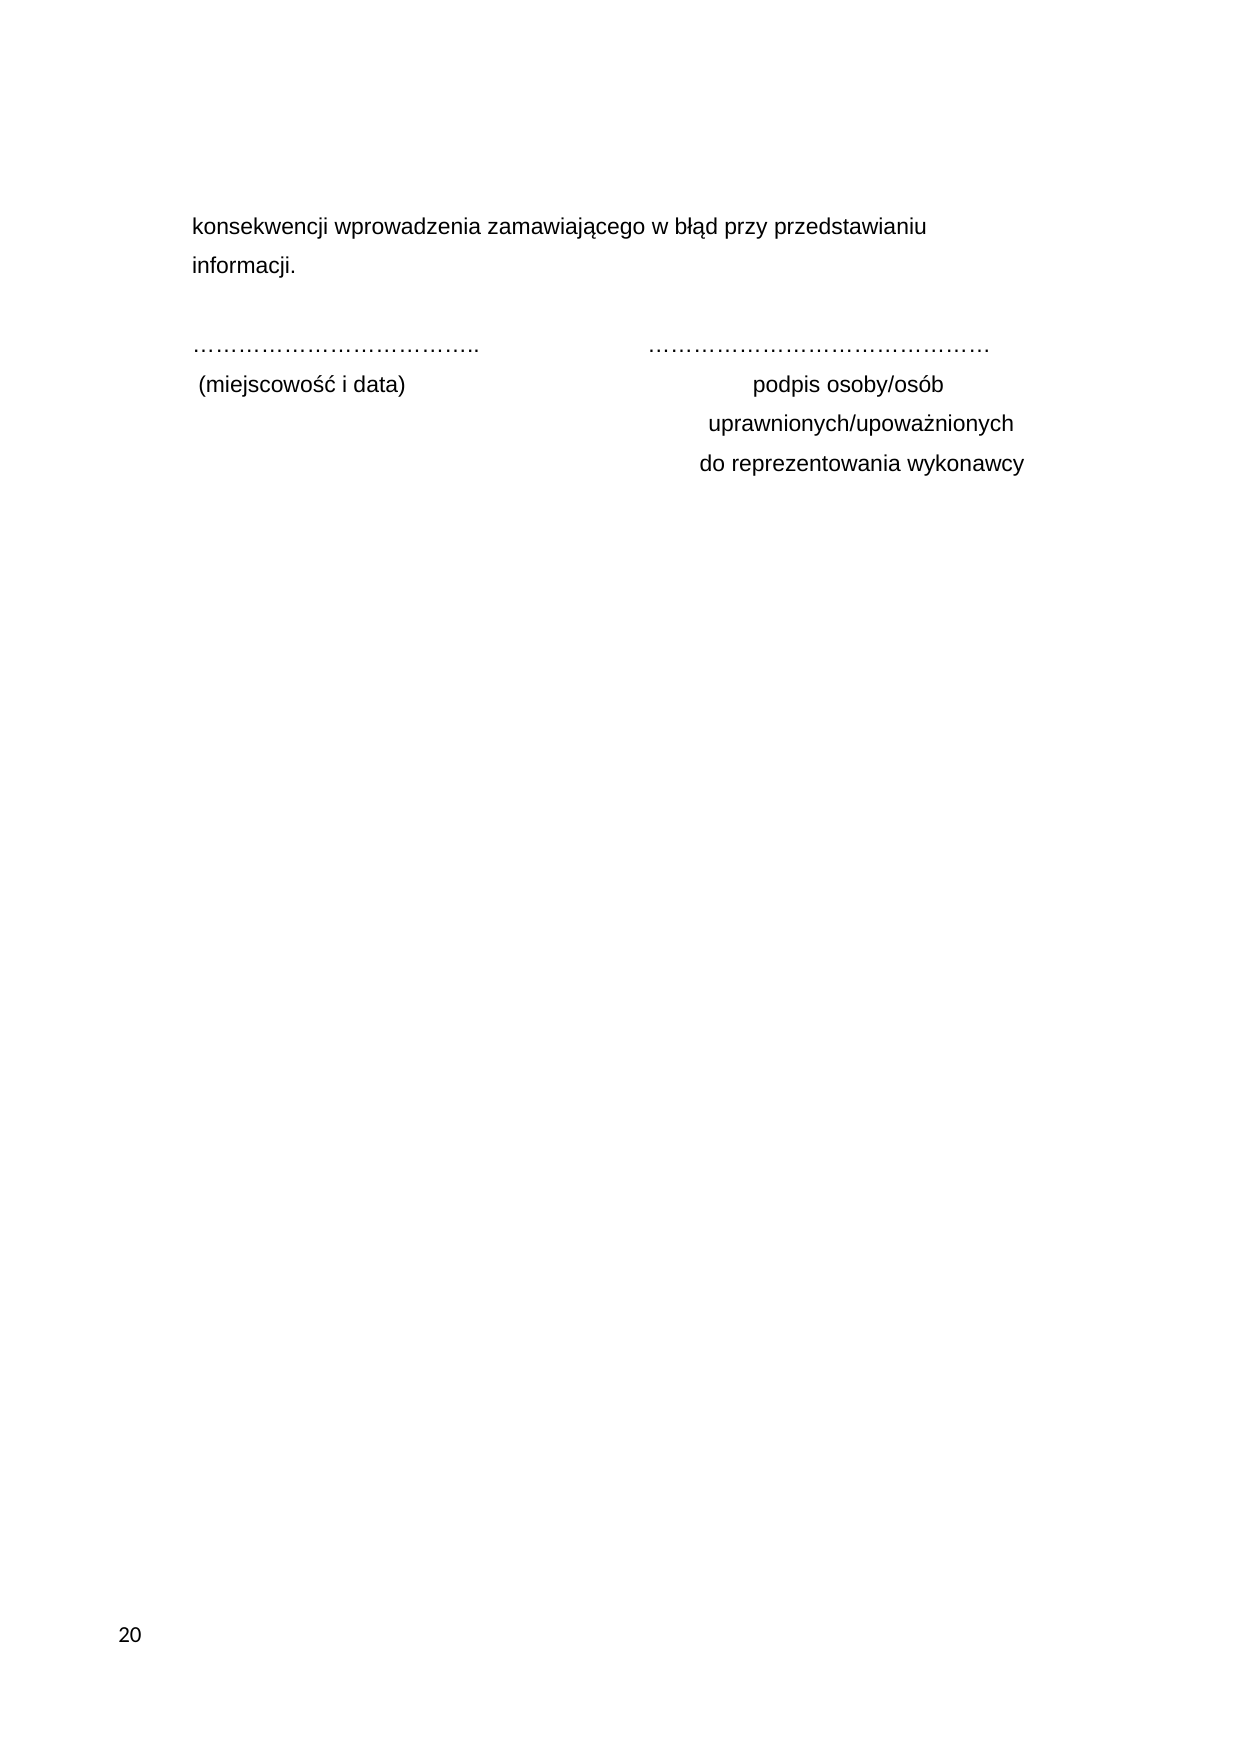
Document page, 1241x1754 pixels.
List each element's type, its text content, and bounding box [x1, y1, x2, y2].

text (miejscowość i data) podpis osoby/osób uprawnionych/upoważnionych [198, 371, 1033, 436]
text ……………………………….. ……………………………………… [192, 331, 1033, 357]
text do reprezentowania wykonawcy [192, 449, 1033, 476]
